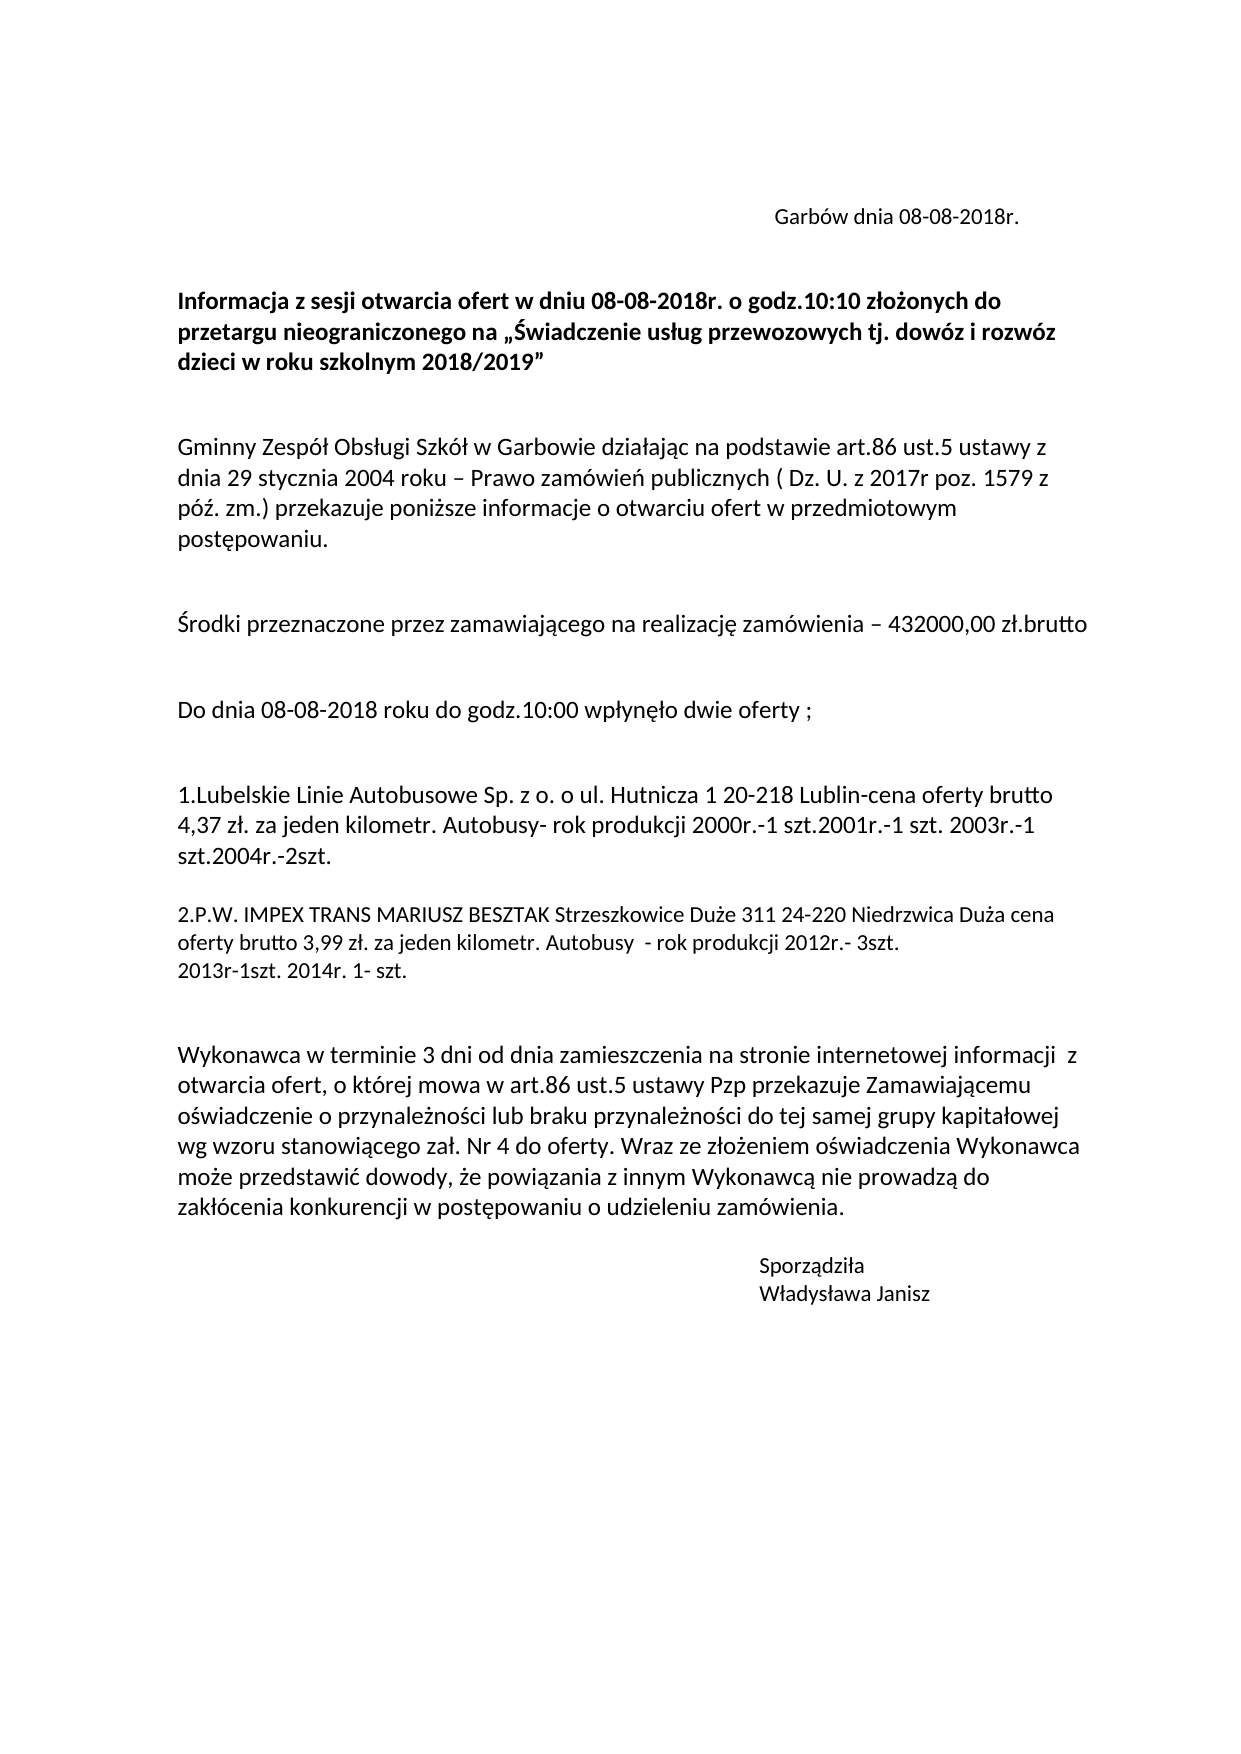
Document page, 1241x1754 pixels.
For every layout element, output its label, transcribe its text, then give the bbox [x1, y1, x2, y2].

text 2013r-1szt. 2014r. 1- szt. [177, 956, 1093, 984]
text Wykonawca w terminie 3 dni od dnia zamieszczenia na stronie internetowej informacji z otwarcia ofert, o której mowa w art.86 ust.5 ustawy Pzp przekazuje Zamawiającemu oświadczenie o przynależności lub braku przynależności do tej samej grupy kapitałowej wg wzoru stanowiącego zał. Nr 4 do oferty. Wraz ze złożeniem oświadczenia Wykonawca może przedstawić dowody, że powiązania z innym Wykonawcą nie prowadzą do zakłócenia konkurencji w postępowaniu o udzieleniu zamówienia. [177, 1039, 1093, 1222]
text 2.P.W. IMPEX TRANS MARIUSZ BESZTAK Strzeszkowice Duże 311 24-220 Niedrzwica Duża cena oferty brutto 3,99 zł. za jeden kilometr. Autobusy - rok produkcji 2012r.- 3szt. [177, 900, 1093, 956]
text Informacja z sesji otwarcia ofert w dniu 08-08-2018r. o godz.10:10 złożonych do przetargu nieograniczonego na „Świadczenie usług przewozowych tj. dowóz i rozwóz dzieci w roku szkolnym 2018/2019” [177, 285, 1093, 377]
text Do dnia 08-08-2018 roku do godz.10:00 wpłynęło dwie oferty ; [177, 694, 1093, 724]
text 1.Lubelskie Linie Autobusowe Sp. z o. o ul. Hutnicza 1 20-218 Lublin-cena oferty brutto 4,37 zł. za jeden kilometr. Autobusy- rok produkcji 2000r.-1 szt.2001r.-1 szt. 2003r.-1 szt.2004r.-2szt. [177, 779, 1093, 871]
text Garbów dnia 08-08-2018r. [177, 202, 1093, 230]
text Władysława Janisz [177, 1279, 1093, 1307]
text Gminny Zespół Obsługi Szkół w Garbowie działając na podstawie art.86 ust.5 ustawy z dnia 29 stycznia 2004 roku – Prawo zamówień publicznych ( Dz. U. z 2017r poz. 1579 z póź. zm.) przekazuje poniższe informacje o otwarciu ofert w przedmiotowym postępowaniu. [177, 432, 1093, 554]
text Środki przeznaczone przez zamawiającego na realizację zamówienia – 432000,00 zł.brutto [177, 608, 1093, 639]
text Sporządziła [177, 1251, 1093, 1279]
